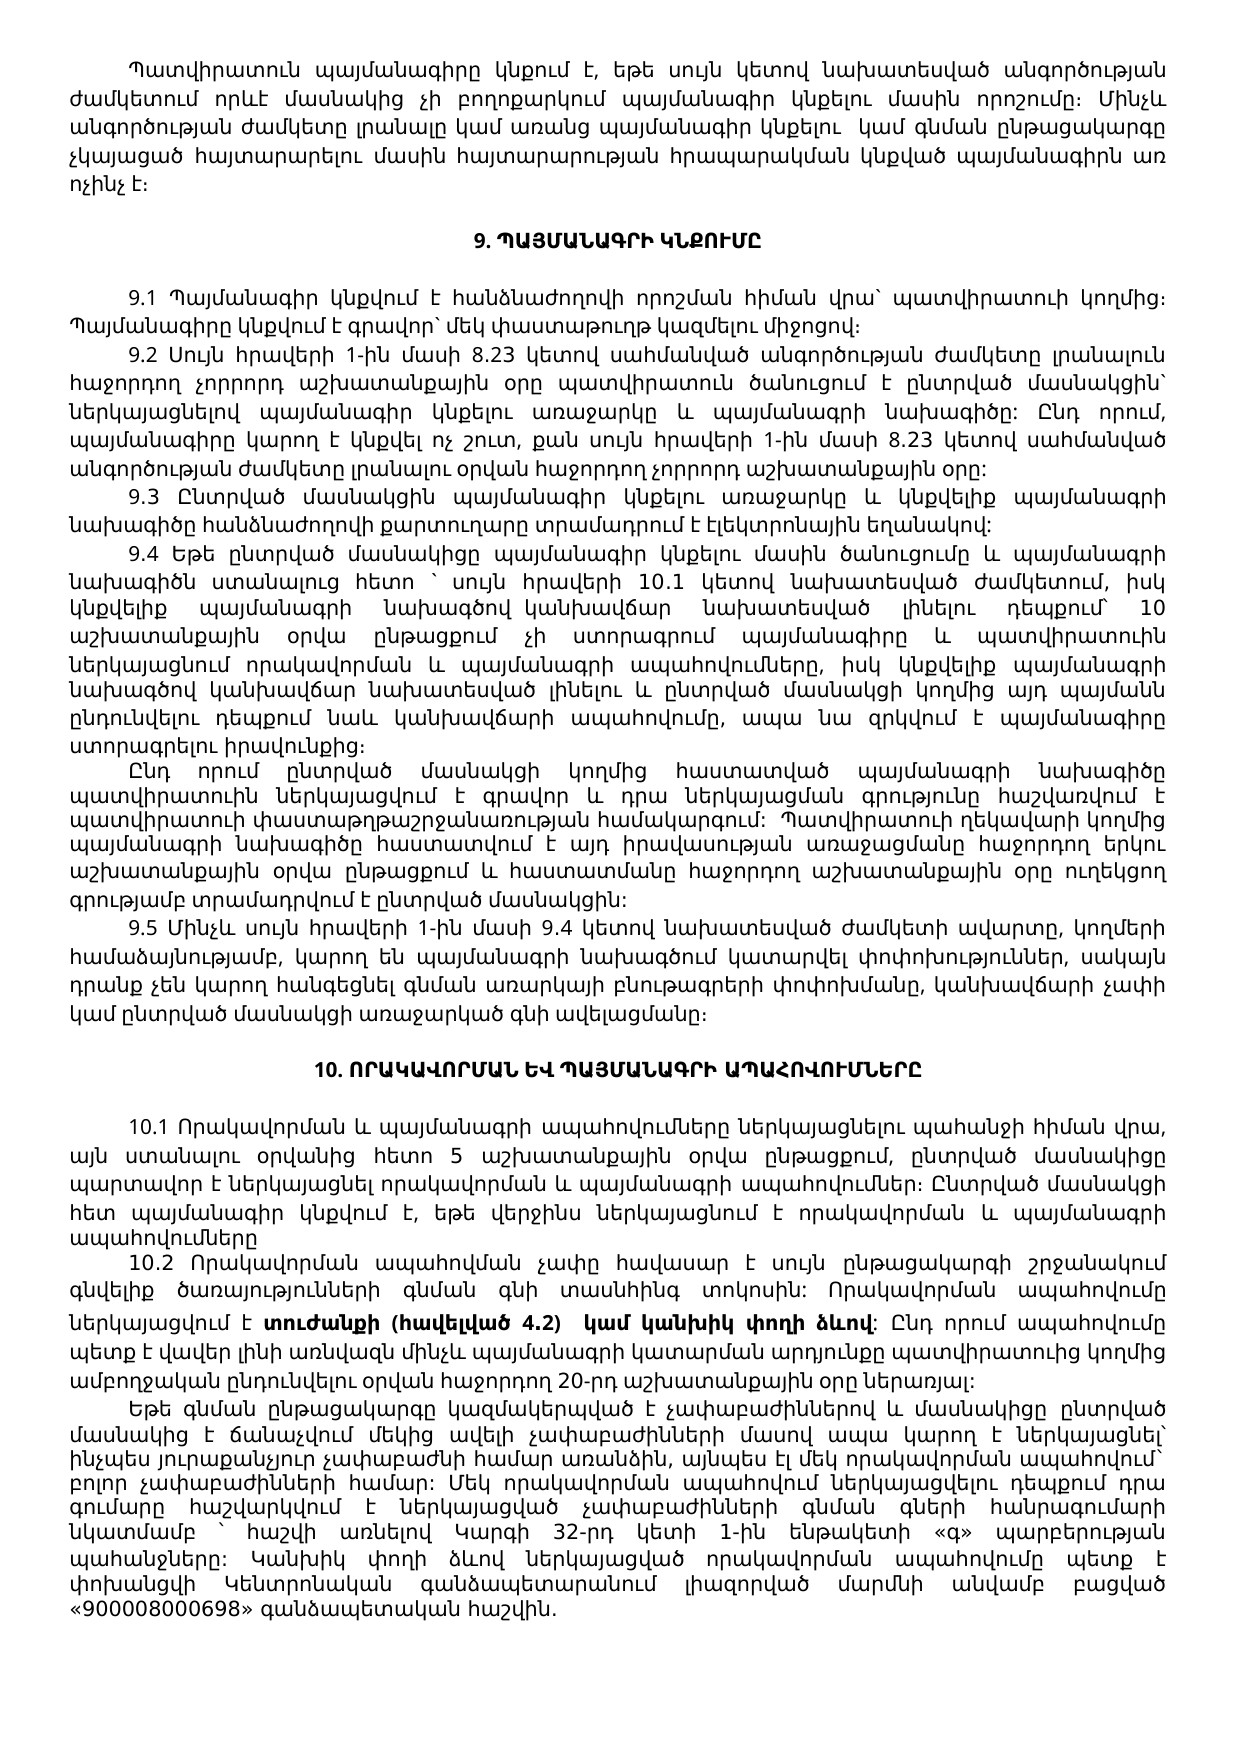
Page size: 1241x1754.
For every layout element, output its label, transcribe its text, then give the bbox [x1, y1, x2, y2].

text 9.4 Եթե ընտրված մասնակիցը պայմանագիր կնքելու մասին ծանուցումը և պայմանագրի նախագիծն ստանալուց հետո ` սույն հրավերի 10․1 կետով նախատեսված ժամկետում, իսկ կնքվելիք պայմանագրի նախագծով կանխավճար նախատեսված լինելու դեպքում՝ 10 աշխատանքային օրվա ընթացքում չի ստորագրում պայմանագիրը և պատվիրատուին ներկայացնում որակավորման և պայմանագրի ապահովումները, իսկ կնքվելիք պայմանագրի նախագծով կանխավճար նախատեսված լինելու և ընտրված մասնակցի կողմից այդ պայմանն ընդունվելու դեպքում նաև կանխավճարի ապահովումը, ապա նա զրկվում է պայմանագիրը ստորագրելու իրավունքից։ [69, 539, 1167, 759]
text 9. ՊԱՅՄԱՆԱԳՐԻ ԿՆՔՈՒՄԸ [69, 226, 1167, 254]
text 10. ՈՐԱԿԱՎՈՐՄԱՆ ԵՎ ՊԱՅՄԱՆԱԳՐԻ ԱՊԱՀՈՎՈՒՄՆԵՐԸ [69, 1056, 1167, 1084]
text 9.1 Պայմանագիր կնքվում է հանձնաժողովի որոշման հիման վրա` պատվիրատուի կողմից։ Պայմանագիրը կնքվում է գրավոր` մեկ փաստաթուղթ կազմելու միջոցով։ [69, 283, 1167, 340]
text 9.5 Մինչև սույն հրավերի 1-ին մասի 9.4 կետով նախատեսված ժամկետի ավարտը, կողմերի համաձայնությամբ, կարող են պայմանագրի նախագծում կատարվել փոփոխություններ, սակայն դրանք չեն կարող հանգեցնել գնման առարկայի բնութագրերի փոփոխմանը, կանխավճարի չափի կամ ընտրված մասնակցի առաջարկած գնի ավելացմանը։ [69, 913, 1167, 1027]
text Ընդ որում ընտրված մասնակցի կողմից հաստատված պայմանագրի նախագիծը պատվիրատուին ներկայացվում է գրավոր և դրա ներկայացման գրությունը հաշվառվում է պատվիրատուի փաստաթղթաշրջանառության համակարգում: Պատվիրատուի ղեկավարի կողմից պայմանագրի նախագիծը հաստատվում է այդ իրավասության առաջացմանը հաջորդող երկու աշխատանքային օրվա ընթացքում և հաստատմանը հաջորդող աշխատանքային օրը ուղեկցող գրությամբ տրամադրվում է ընտրված մասնակցին: [69, 759, 1167, 913]
text Պատվիրատուն պայմանագիրը կնքում է, եթե սույն կետով նախատեսված անգործության ժամկետում որևէ մասնակից չի բողոքարկում պայմանագիր կնքելու մասին որոշումը։ Մինչև անգործության ժամկետը լրանալը կամ առանց պայմանագիր կնքելու կամ գնման ընթացակարգը չկայացած հայտարարելու մասին հայտարարության հրապարակման կնքված պայմանագիրն առ ոչինչ է։ [69, 56, 1167, 198]
text 10.1 Որակավորման և պայմանագրի ապահովումները ներկայացնելու պահանջի հիման վրա, այն ստանալու օրվանից հետո 5 աշխատանքային օրվա ընթացքում, ընտրված մասնակիցը պարտավոր է ներկայացնել որակավորման և պայմանագրի ապահովումներ։ Ընտրված մասնակցի հետ պայմանագիր կնքվում է, եթե վերջինս ներկայացնում է որակավորման և պայմանագրի ապահովումները [69, 1112, 1167, 1251]
text 10.2 Որակավորման ապահովման չափը հավասար է սույն ընթացակարգի շրջանակում գնվելիք ծառայությունների գնման գնի տասնհինգ տոկոսին: Որակավորման ապահովումը ներկայացվում է տուժանքի (հավելված 4.2) կամ կանխիկ փողի ձևով: Ընդ որում ապահովումը պետք է վավեր լինի առնվազն մինչև պայմանագրի կատարման արդյունքը պատվիրատուից կողմից ամբողջական ընդունվելու օրվան հաջորդող 20-րդ աշխատանքային օրը ներառյալ: [69, 1251, 1167, 1394]
text Եթե գնման ընթացակարգը կազմակերպված է չափաբաժիններով և մասնակիցը ընտրված մասնակից է ճանաչվում մեկից ավելի չափաբաժինների մասով ապա կարող է ներկայացնել՝ ինչպես յուրաքանչյուր չափաբաժնի համար առանձին, այնպես էլ մեկ որակավորման ապահովում` բոլոր չափաբաժինների համար: Մեկ որակավորման ապահովում ներկայացվելու դեպքում դրա գումարը հաշվարկվում է ներկայացված չափաբաժինների գնման գների հանրագումարի նկատմամբ ՝ հաշվի առնելով Կարգի 32-րդ կետի 1-ին ենթակետի «գ» պարբերության պահանջները: Կանխիկ փողի ձևով ներկայացված որակավորման ապահովումը պետք է փոխանցվի Կենտրոնական գանձապետարանում լիազորված մարմնի անվամբ բացված «900008000698» գանձապետական հաշվին. [69, 1394, 1167, 1621]
text 9.2 Սույն հրավերի 1-ին մասի 8.23 կետով սահմանված անգործության ժամկետը լրանալուն հաջորդող չորրորդ աշխատանքային օրը պատվիրատուն ծանուցում է ընտրված մասնակցին` ներկայացնելով պայմանագիր կնքելու առաջարկը և պայմանագրի նախագիծը: Ընդ որում, պայմանագիրը կարող է կնքվել ոչ շուտ, քան սույն հրավերի 1-ին մասի 8.23 կետով սահմանված անգործության ժամկետը լրանալու օրվան հաջորդող չորրորդ աշխատանքային օրը: [69, 340, 1167, 482]
text 9.3 Ընտրված մասնակցին պայմանագիր կնքելու առաջարկը և կնքվելիք պայմանագրի նախագիծը հանձնաժողովի քարտուղարը տրամադրում է էլեկտրոնային եղանակով: [69, 482, 1167, 539]
